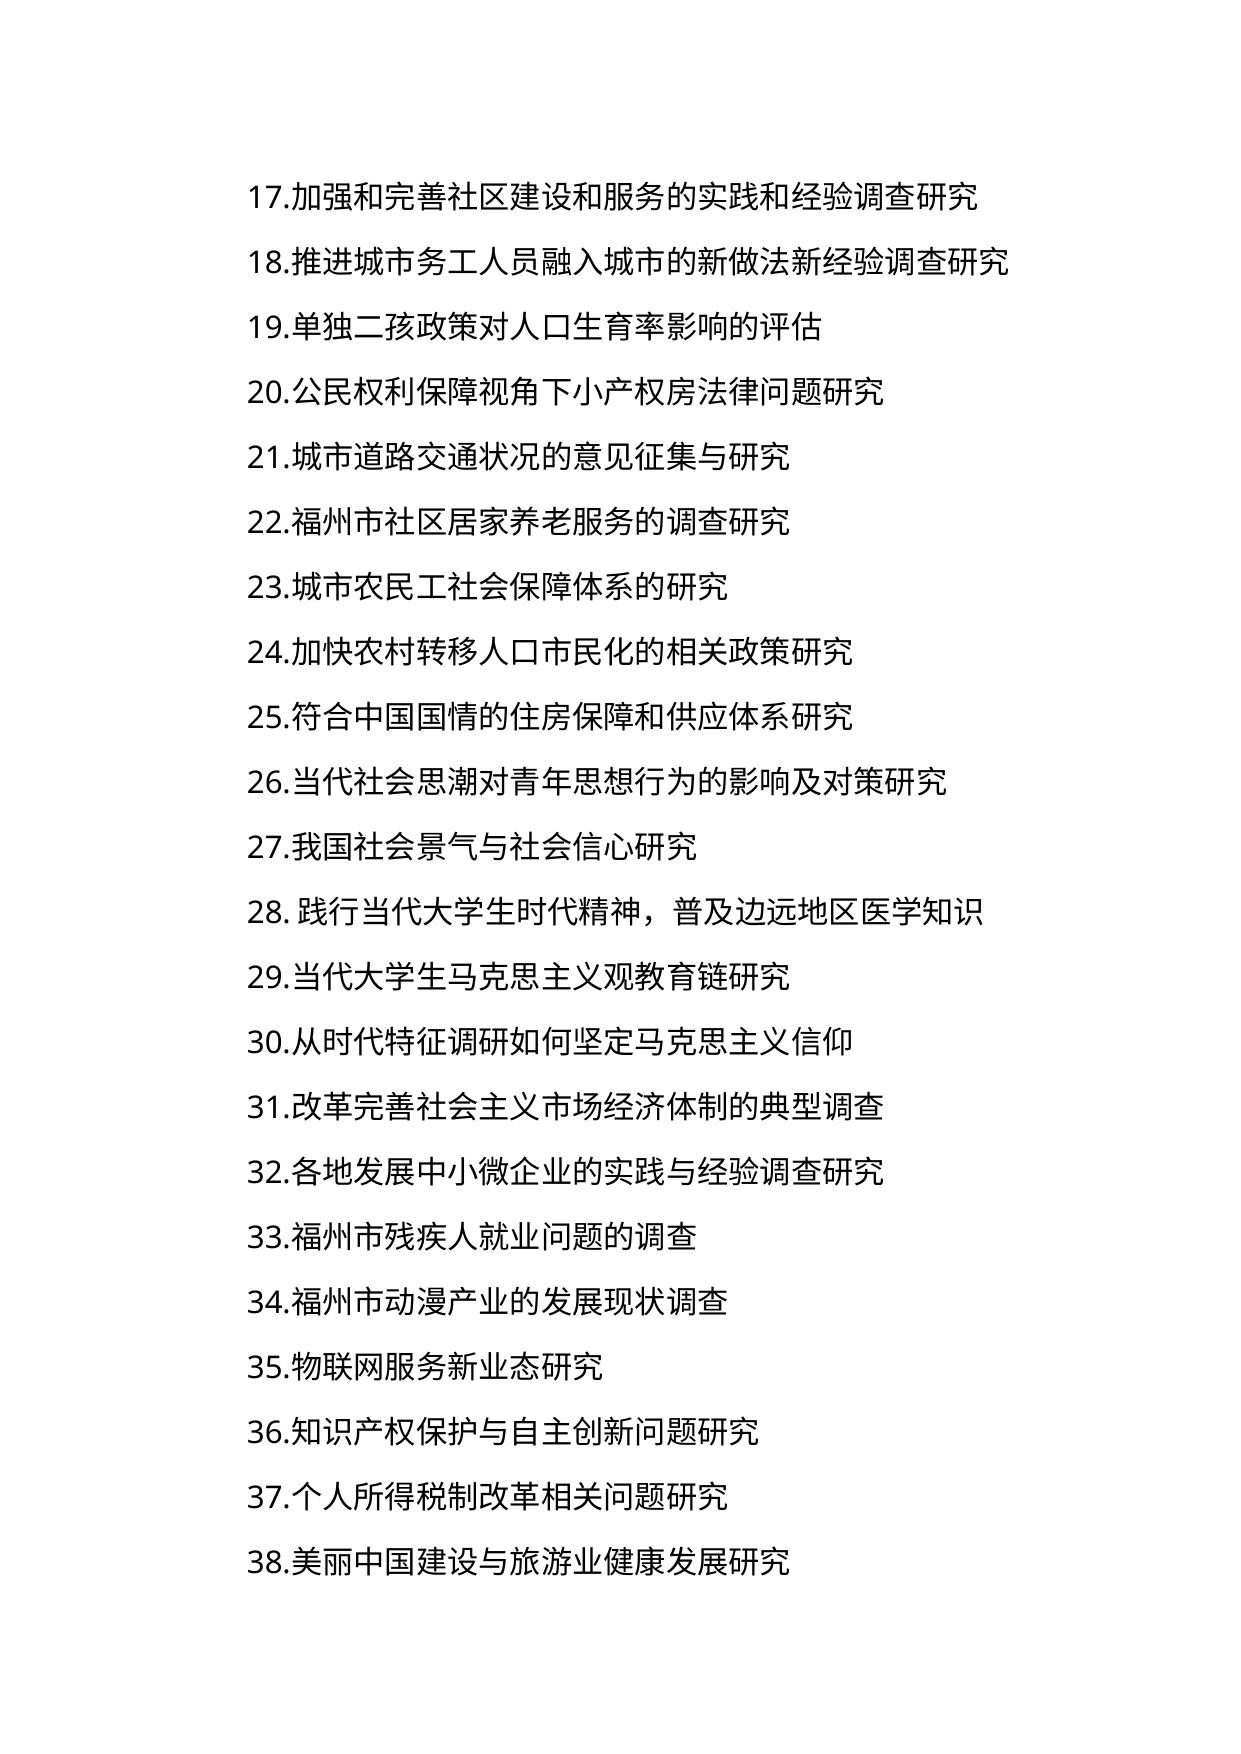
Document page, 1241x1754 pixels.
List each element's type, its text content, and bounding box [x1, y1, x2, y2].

text 27.我国社会景气与社会信心研究 [187, 812, 1053, 877]
text 37.个人所得税制改革相关问题研究 [187, 1462, 1053, 1527]
text 23.城市农民工社会保障体系的研究 [187, 552, 1073, 617]
text 29.当代大学生马克思主义观教育链研究 [187, 942, 1053, 1007]
text 25.符合中国国情的住房保障和供应体系研究 [187, 682, 1073, 747]
text 28. 践行当代大学生时代精神，普及边远地区医学知识 [187, 877, 1053, 942]
text 22.福州市社区居家养老服务的调查研究 [187, 487, 1073, 552]
text 33.福州市残疾人就业问题的调查 [187, 1202, 1053, 1267]
text 17.加强和完善社区建设和服务的实践和经验调查研究 [187, 162, 1073, 227]
text 32.各地发展中小微企业的实践与经验调查研究 [187, 1137, 1053, 1202]
text 34.福州市动漫产业的发展现状调查 [187, 1267, 1053, 1332]
text 21.城市道路交通状况的意见征集与研究 [187, 422, 1073, 487]
text 18.推进城市务工人员融入城市的新做法新经验调查研究 [187, 227, 1073, 292]
text 35.物联网服务新业态研究 [187, 1332, 1053, 1397]
text 38.美丽中国建设与旅游业健康发展研究 [187, 1527, 1053, 1592]
text 31.改革完善社会主义市场经济体制的典型调查 [187, 1072, 1053, 1137]
text 36.知识产权保护与自主创新问题研究 [187, 1397, 1053, 1462]
text 24.加快农村转移人口市民化的相关政策研究 [187, 617, 1073, 682]
text 20.公民权利保障视角下小产权房法律问题研究 [187, 357, 1073, 422]
text 26.当代社会思潮对青年思想行为的影响及对策研究 [187, 747, 1053, 812]
text 19.单独二孩政策对人口生育率影响的评估 [187, 292, 1073, 357]
text 30.从时代特征调研如何坚定马克思主义信仰 [187, 1007, 1053, 1072]
